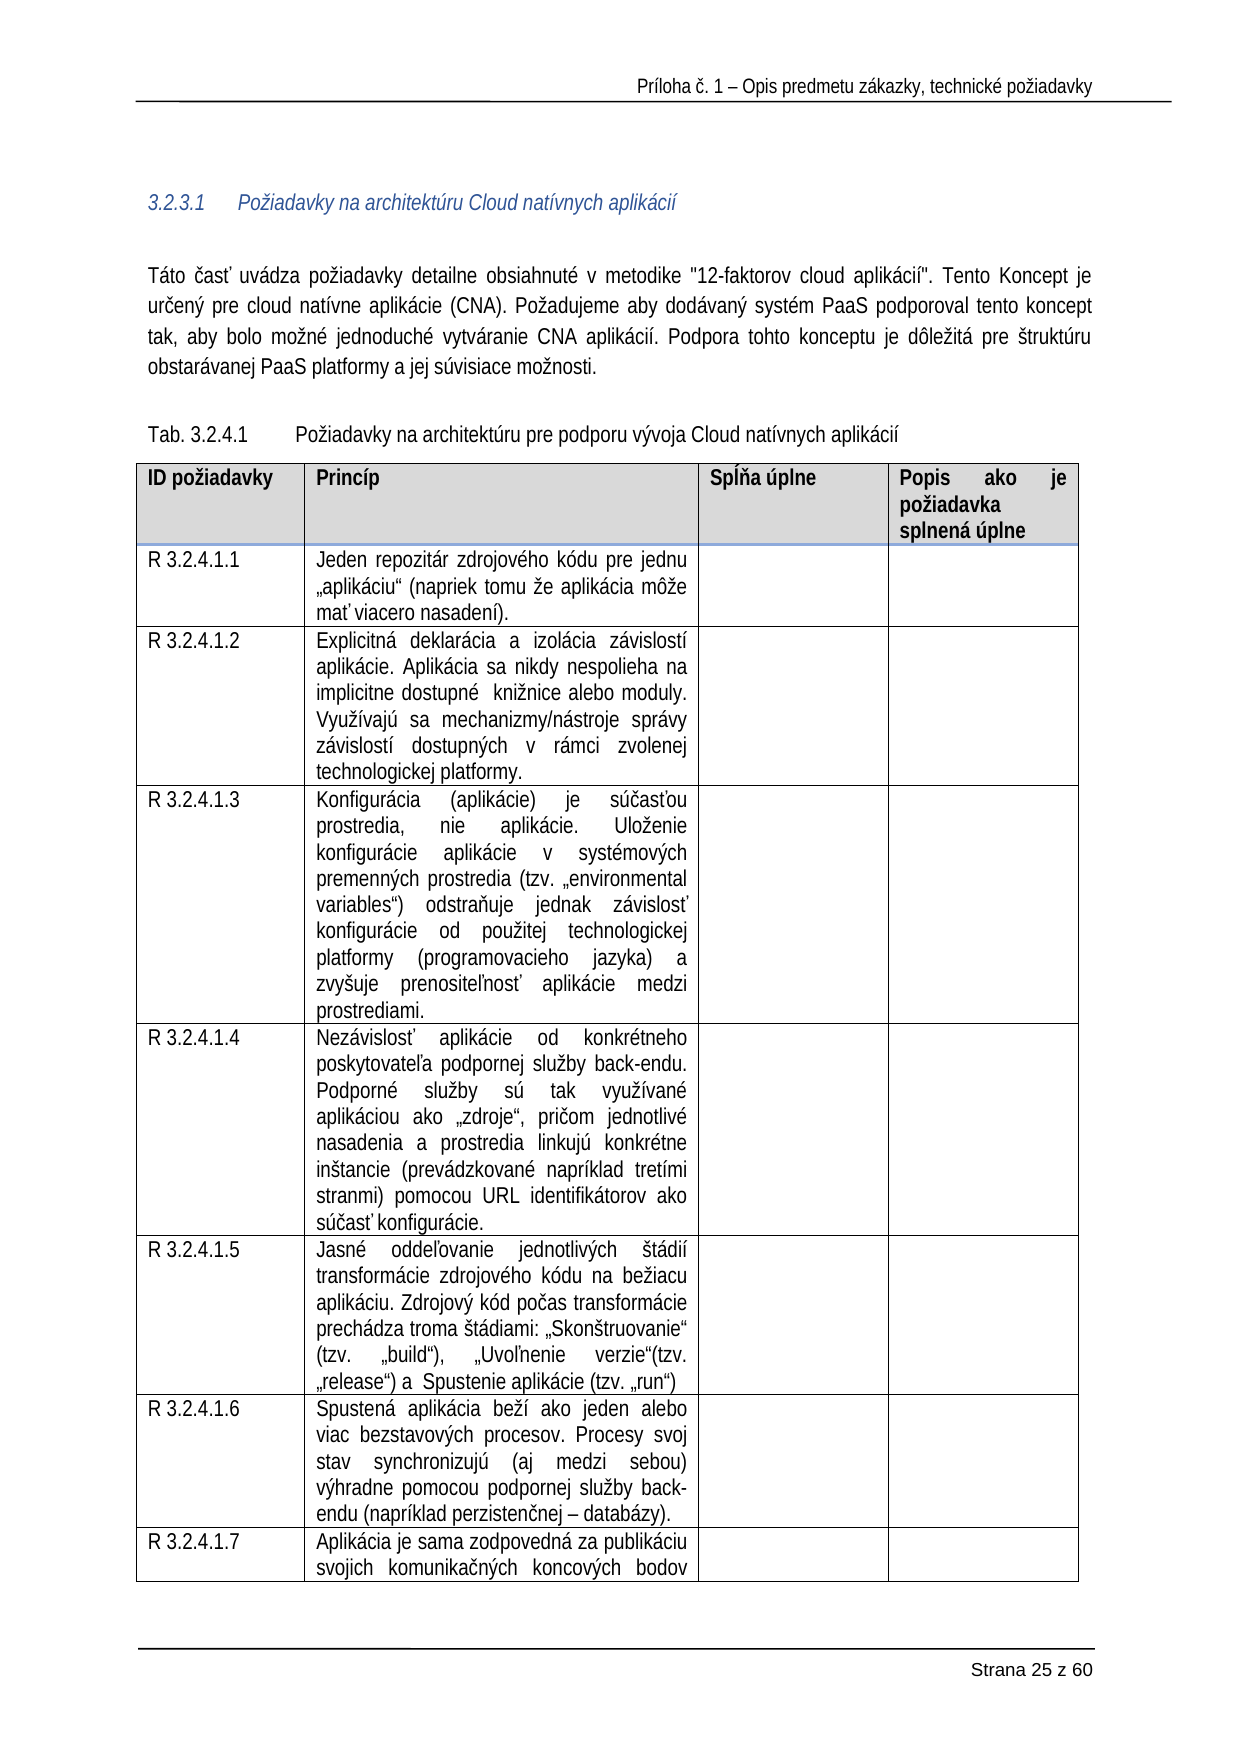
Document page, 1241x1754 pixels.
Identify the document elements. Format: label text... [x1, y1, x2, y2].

text Táto časť uvádza požiadavky detailne obsiahnuté v metodike "12-faktorov cloud aplikácií". Tento Koncept je určený pre cloud natívne aplikácie (CNA). Požadujeme aby dodávaný systém PaaS podporoval tento koncept tak, aby bolo možné jednoduché vytváranie CNA aplikácií. Podpora tohto konceptu je dôležitá pre štruktúru obstarávanej PaaS platformy a jej súvisiace možnosti. [148, 262, 1092, 379]
table_cell R 3.2.4.1.2 [137, 627, 304, 785]
table_cell R 3.2.4.1.5 [137, 1236, 304, 1394]
table_cell [889, 627, 1078, 785]
table_cell [889, 786, 1078, 1023]
table_cell Explicitná deklarácia a izolácia závislostí aplikácie. Aplikácia sa nikdy nespolieha na implicitne dostupné knižnice alebo moduly. Využívajú sa mechanizmy/nástroje správy závislostí dostupných v rámci zvolenej technologickej platformy. [305, 627, 698, 785]
table_cell R 3.2.4.1.6 [137, 1395, 304, 1527]
text Tab. 3.2.4.1 Požiadavky na architektúru pre podporu vývoja Cloud natívnych aplikácií [148, 421, 1092, 447]
table_cell R 3.2.4.1.3 [137, 786, 304, 1023]
table_cell R 3.2.4.1.1 [137, 546, 304, 626]
subtitle Požiadavky na architektúru Cloud natívnych aplikácií [148, 189, 1092, 215]
table_header ID požiadavky [137, 464, 304, 543]
table_cell R 3.2.4.1.7 [137, 1528, 304, 1581]
table_cell Konfigurácia (aplikácie) je súčasťou prostredia, nie aplikácie. Uloženie konfigurácie aplikácie v systémových premenných prostredia (tzv. „environmental variables“) odstraňuje jednak závislosť konfigurácie od použitej technologickej platformy (programovacieho jazyka) a zvyšuje prenositeľnosť aplikácie medzi prostrediami. [305, 786, 698, 1023]
table_cell [889, 546, 1078, 626]
table_cell [889, 1024, 1078, 1235]
table_cell [699, 1236, 888, 1394]
table_cell R 3.2.4.1.4 [137, 1024, 304, 1235]
table_cell [889, 1236, 1078, 1394]
table_cell Nezávislosť aplikácie od konkrétneho poskytovateľa podpornej služby back-endu. Podporné služby sú tak využívané aplikáciou ako „zdroje“, pričom jednotlivé nasadenia a prostredia linkujú konkrétne inštancie (prevádzkované napríklad tretími stranmi) pomocou URL identifikátorov ako súčasť konfigurácie. [305, 1024, 698, 1235]
table_header Popis ako je požiadavka splnená úplne [889, 464, 1078, 543]
table_cell [699, 1024, 888, 1235]
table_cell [305, 1528, 698, 1581]
table_cell [699, 1395, 888, 1527]
table_cell [699, 786, 888, 1023]
table_header Princíp [305, 464, 698, 543]
table_cell Jasné oddeľovanie jednotlivých štádií transformácie zdrojového kódu na bežiacu aplikáciu. Zdrojový kód počas transformácie prechádza troma štádiami: „Skonštruovanie“ (tzv. „build“), „Uvoľnenie verzie“(tzv. „release“) a Spustenie aplikácie (tzv. „run“) [305, 1236, 698, 1394]
table_cell [699, 1528, 888, 1581]
table_header Spĺňa úplne [699, 464, 888, 543]
table_cell Spustená aplikácia beží ako jeden alebo viac bezstavových procesov. Procesy svoj stav synchronizujú (aj medzi sebou) výhradne pomocou podpornej služby back-endu (napríklad perzistenčnej – databázy). [305, 1395, 698, 1527]
table_cell Jeden repozitár zdrojového kódu pre jednu „aplikáciu“ (napriek tomu že aplikácia môže mať viacero nasadení). [305, 546, 698, 626]
table_cell [889, 1395, 1078, 1527]
table_cell [889, 1528, 1078, 1581]
table_cell [699, 627, 888, 785]
table_cell [699, 546, 888, 626]
